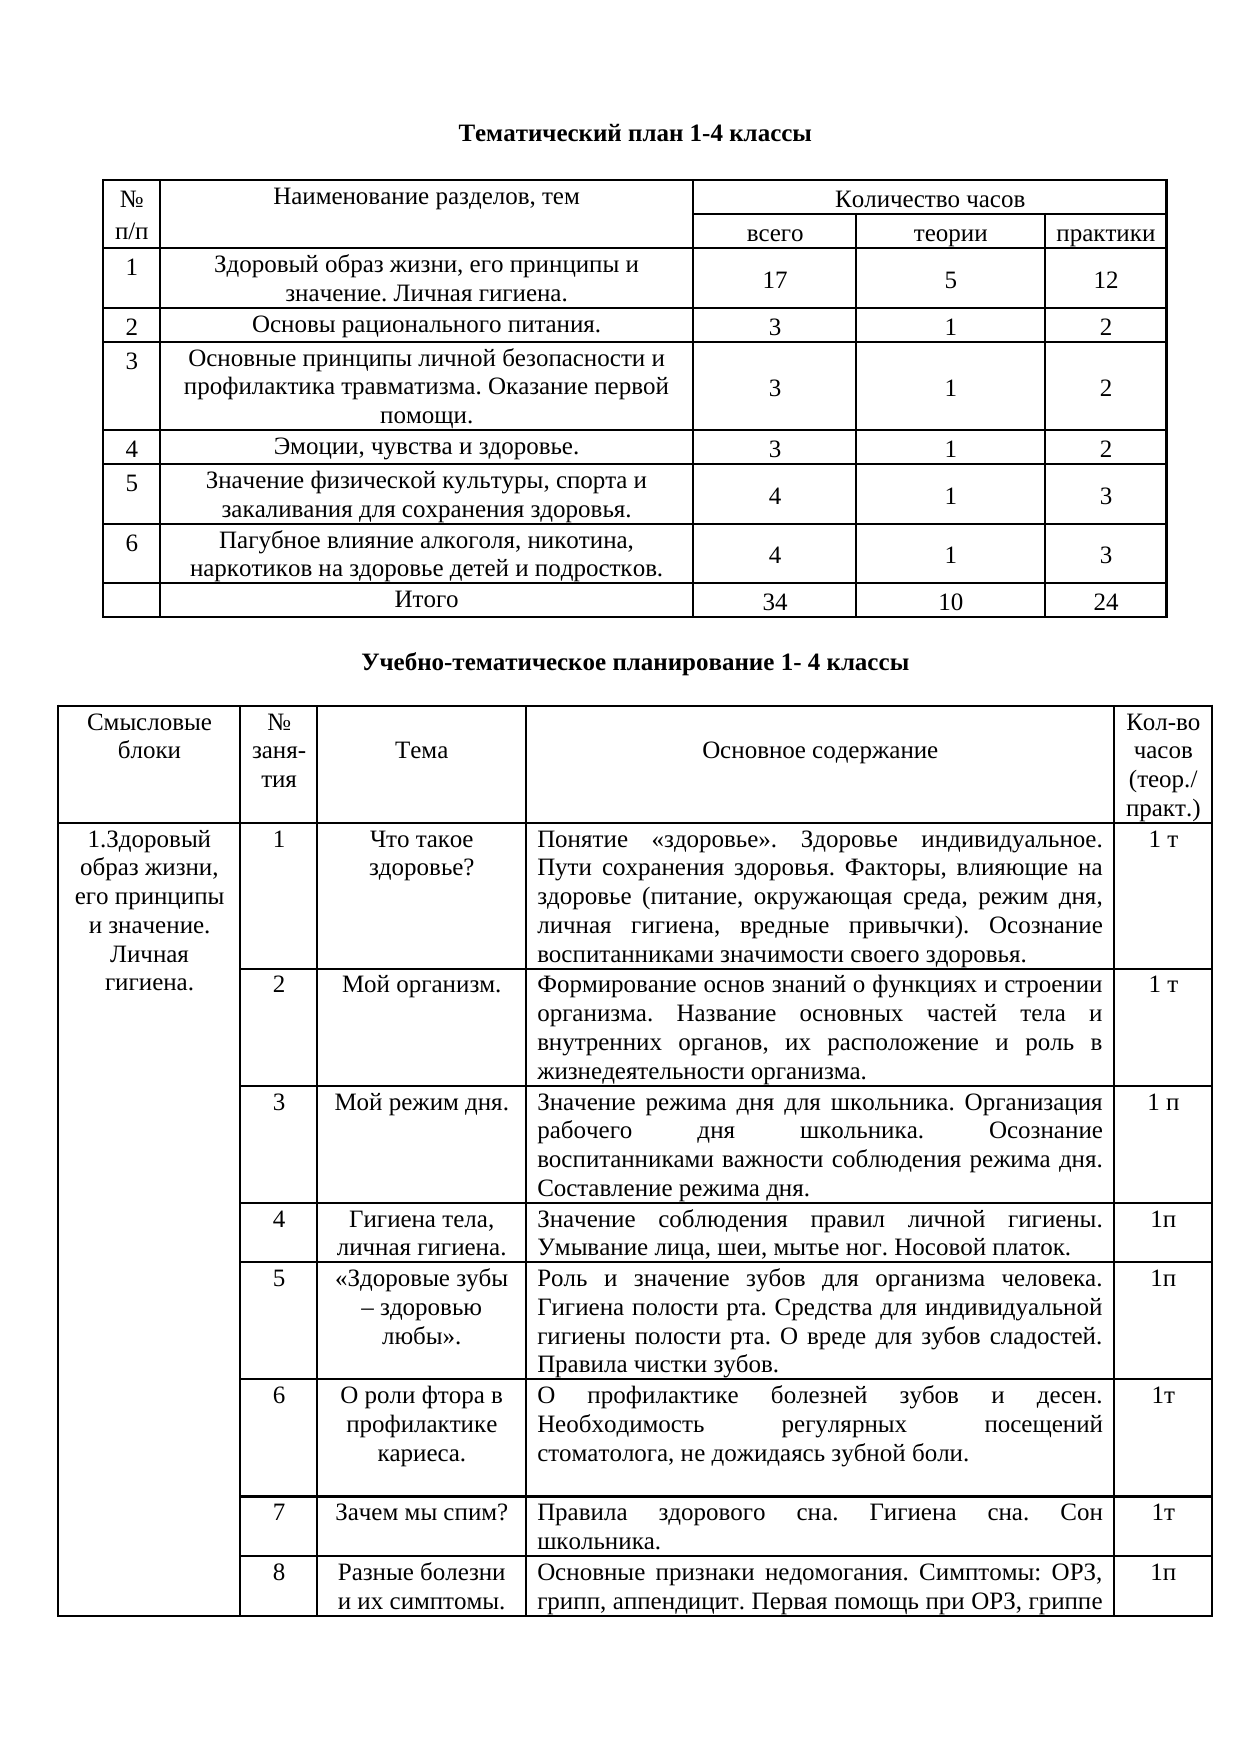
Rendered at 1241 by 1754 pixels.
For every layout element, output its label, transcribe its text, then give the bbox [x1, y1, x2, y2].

table_cell Мой организм. [318, 970, 525, 1084]
table_cell 1 [857, 525, 1044, 582]
table_cell [104, 584, 159, 616]
table_cell 1 [857, 343, 1044, 429]
table_cell 34 [694, 584, 855, 616]
table_cell 12 [1046, 249, 1165, 307]
table_cell 3 [694, 431, 855, 463]
table_cell Гигиена тела, личная гигиена. [318, 1204, 525, 1261]
table_cell Значение физической культуры, спорта и закаливания для сохранения здоровья. [161, 465, 692, 523]
table_cell Пагубное влияние алкоголя, никотина, наркотиков на здоровье детей и подростков. [161, 525, 692, 582]
table_cell 1 [857, 309, 1044, 341]
table_cell Основы рационального питания. [161, 309, 692, 341]
table_cell Понятие «здоровье». Здоровье индивидуальное. Пути сохранения здоровья. Факторы, влияющие на здоровье (питание, окружающая среда, режим дня, личная гигиена, вредные привычки). Осознание воспитанниками значимости своего здоровья. [527, 824, 1113, 967]
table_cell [527, 1557, 1113, 1614]
table_cell 1т [1115, 1380, 1211, 1495]
table_cell 1п [1115, 1263, 1211, 1378]
table_cell 5 [857, 249, 1044, 307]
table_cell 3 [694, 343, 855, 429]
table_cell 1 т [1115, 824, 1211, 967]
table_cell Правила здорового сна. Гигиена сна. Сон школьника. [527, 1498, 1113, 1555]
table_cell 2 [104, 309, 159, 341]
table_cell 1 [857, 431, 1044, 463]
table_cell 24 [1046, 584, 1165, 616]
table_cell 8 [241, 1557, 316, 1614]
table_cell Роль и значение зубов для организма человека. Гигиена полости рта. Средства для индивидуальной гигиены полости рта. О вреде для зубов сладостей. Правила чистки зубов. [527, 1263, 1113, 1378]
table_cell 5 [241, 1263, 316, 1378]
table_cell 2 [1046, 431, 1165, 463]
table_cell Эмоции, чувства и здоровье. [161, 431, 692, 463]
table_cell Зачем мы спим? [318, 1498, 525, 1555]
table_cell теории [857, 215, 1044, 247]
table_cell 1т [1115, 1498, 1211, 1555]
table_cell 4 [694, 525, 855, 582]
table_cell всего [694, 215, 855, 247]
table_cell 1 т [1115, 970, 1211, 1084]
table_cell 17 [694, 249, 855, 307]
table_cell 5 [104, 465, 159, 523]
table_cell 1.Здоровый образ жизни, его принципы и значение. Личная гигиена. [59, 824, 239, 1614]
table_cell 7 [241, 1498, 316, 1555]
table_cell 1п [1115, 1557, 1211, 1614]
table_cell 6 [104, 525, 159, 582]
table_cell 4 [241, 1204, 316, 1261]
table_header Кол-во часов (теор./ практ.) [1115, 707, 1211, 822]
table_cell 3 [1046, 525, 1165, 582]
table_cell 3 [1046, 465, 1165, 523]
table_cell 2 [241, 970, 316, 1084]
table_cell Формирование основ знаний о функциях и строении организма. Название основных частей тела и внутренних органов, их расположение и роль в жизнедеятельности организма. [527, 970, 1113, 1084]
table_cell Основные принципы личной безопасности и профилактика травматизма. Оказание первой помощи. [161, 343, 692, 429]
table_cell 10 [857, 584, 1044, 616]
table_cell 6 [241, 1380, 316, 1495]
table_cell Значение режима дня для школьника. Организация рабочего дня школьника. Осознание воспитанниками важности соблюдения режима дня. Составление режима дня. [527, 1087, 1113, 1202]
table_cell 3 [104, 343, 159, 429]
table_cell О профилактике болезней зубов и десен. Необходимость регулярных посещений стоматолога, не дожидаясь зубной боли. [527, 1380, 1113, 1495]
table_cell 1 [857, 465, 1044, 523]
table_cell 1 [241, 824, 316, 967]
table_cell 4 [694, 465, 855, 523]
table_cell Что такое здоровье? [318, 824, 525, 967]
table_cell 1 п [1115, 1087, 1211, 1202]
table_header № заня- тия [241, 707, 316, 822]
table_header № п/п [104, 181, 159, 247]
table_cell 2 [1046, 343, 1165, 429]
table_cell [318, 1557, 525, 1614]
table_cell Итого [161, 584, 692, 616]
table_cell «Здоровые зубы – здоровью любы». [318, 1263, 525, 1378]
table_header Тема [318, 707, 525, 822]
table_cell Мой режим дня. [318, 1087, 525, 1202]
table_header Наименование разделов, тем [161, 181, 692, 247]
table_cell 3 [241, 1087, 316, 1202]
text Учебно-тематическое планирование 1- 4 классы [89, 647, 1181, 676]
text Тематический план 1-4 классы [89, 118, 1181, 147]
table_cell 1п [1115, 1204, 1211, 1261]
table_cell О роли фтора в профилактике кариеса. [318, 1380, 525, 1495]
table_cell Значение соблюдения правил личной гигиены. Умывание лица, шеи, мытье ног. Носовой платок. [527, 1204, 1113, 1261]
table_cell 2 [1046, 309, 1165, 341]
table_cell 4 [104, 431, 159, 463]
table_header Смысловые блоки [59, 707, 239, 822]
table_cell 1 [104, 249, 159, 307]
table_cell Здоровый образ жизни, его принципы и значение. Личная гигиена. [161, 249, 692, 307]
table_cell 3 [694, 309, 855, 341]
table_header Количество часов [694, 181, 1165, 213]
table_cell практики [1046, 215, 1165, 247]
table_header Основное содержание [527, 707, 1113, 822]
